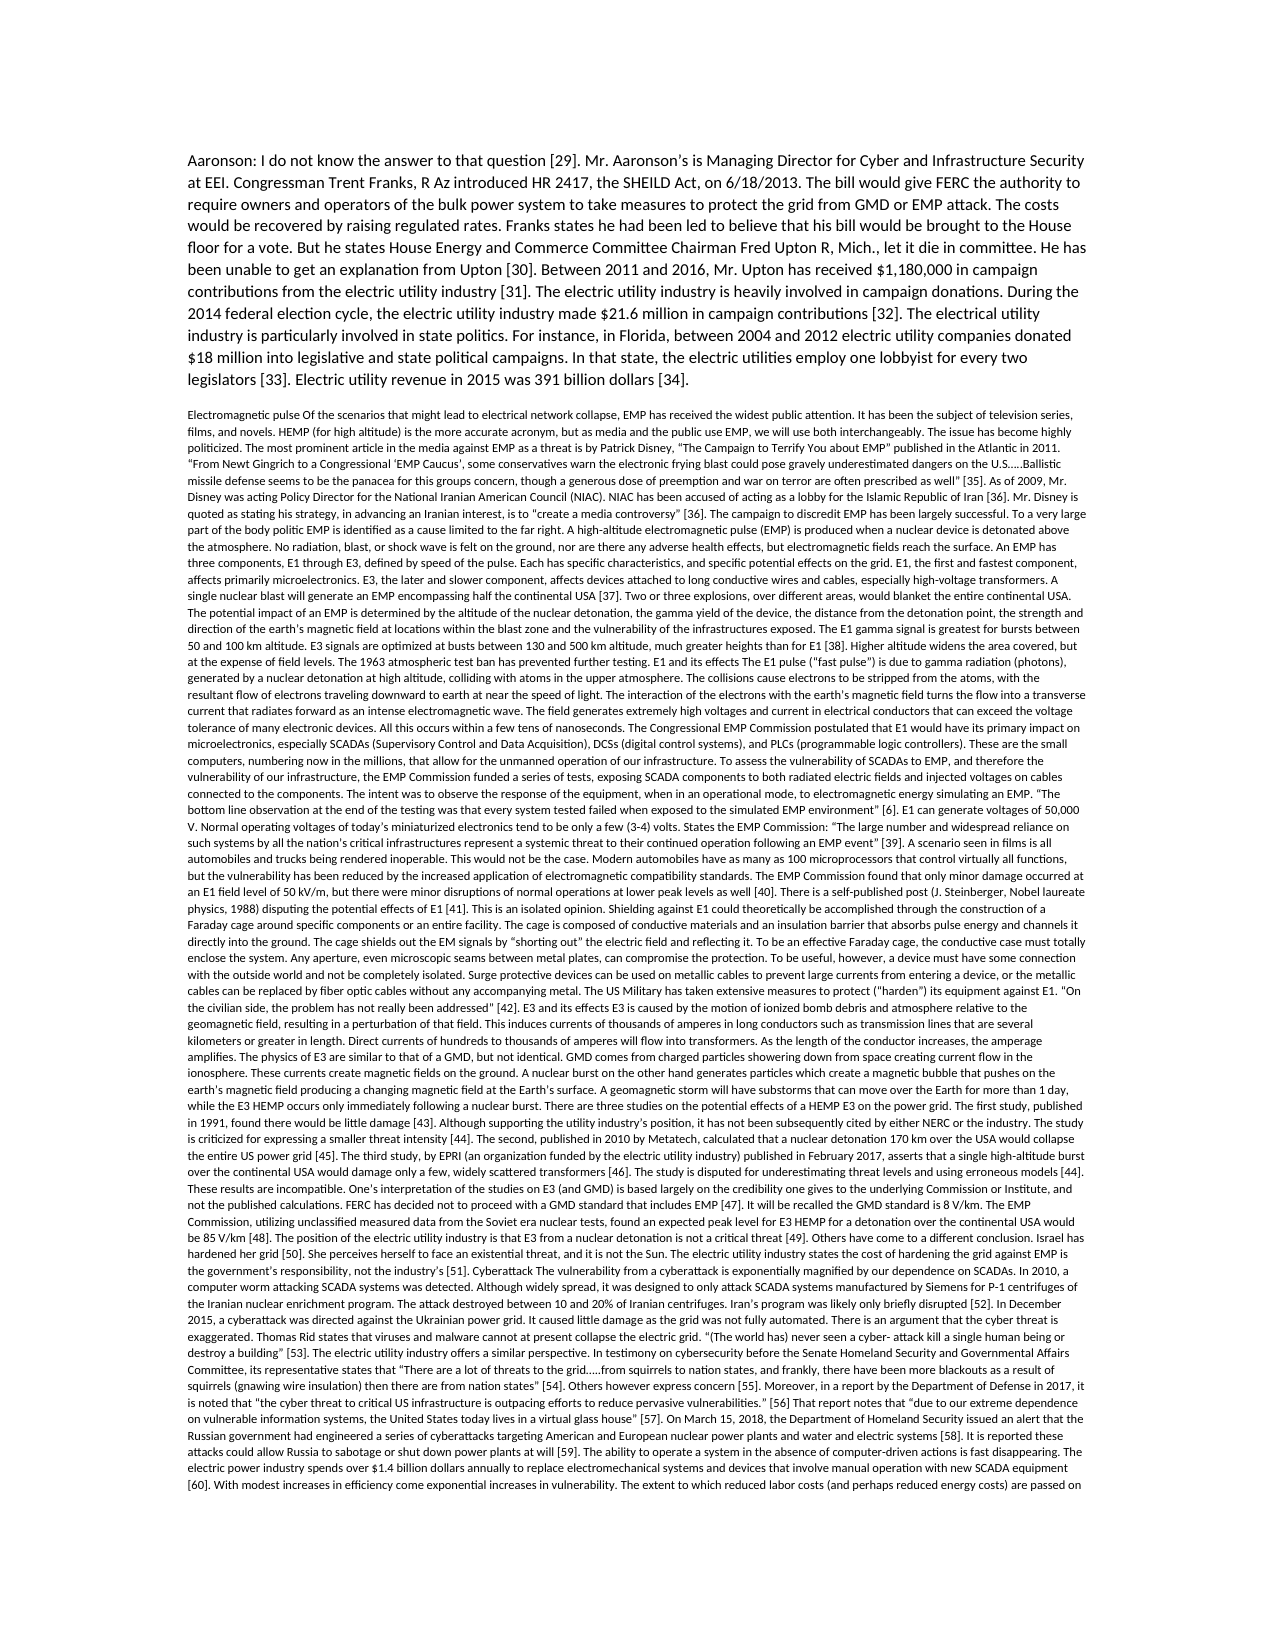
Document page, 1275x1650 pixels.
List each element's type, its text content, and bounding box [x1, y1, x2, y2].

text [187, 150, 1087, 389]
